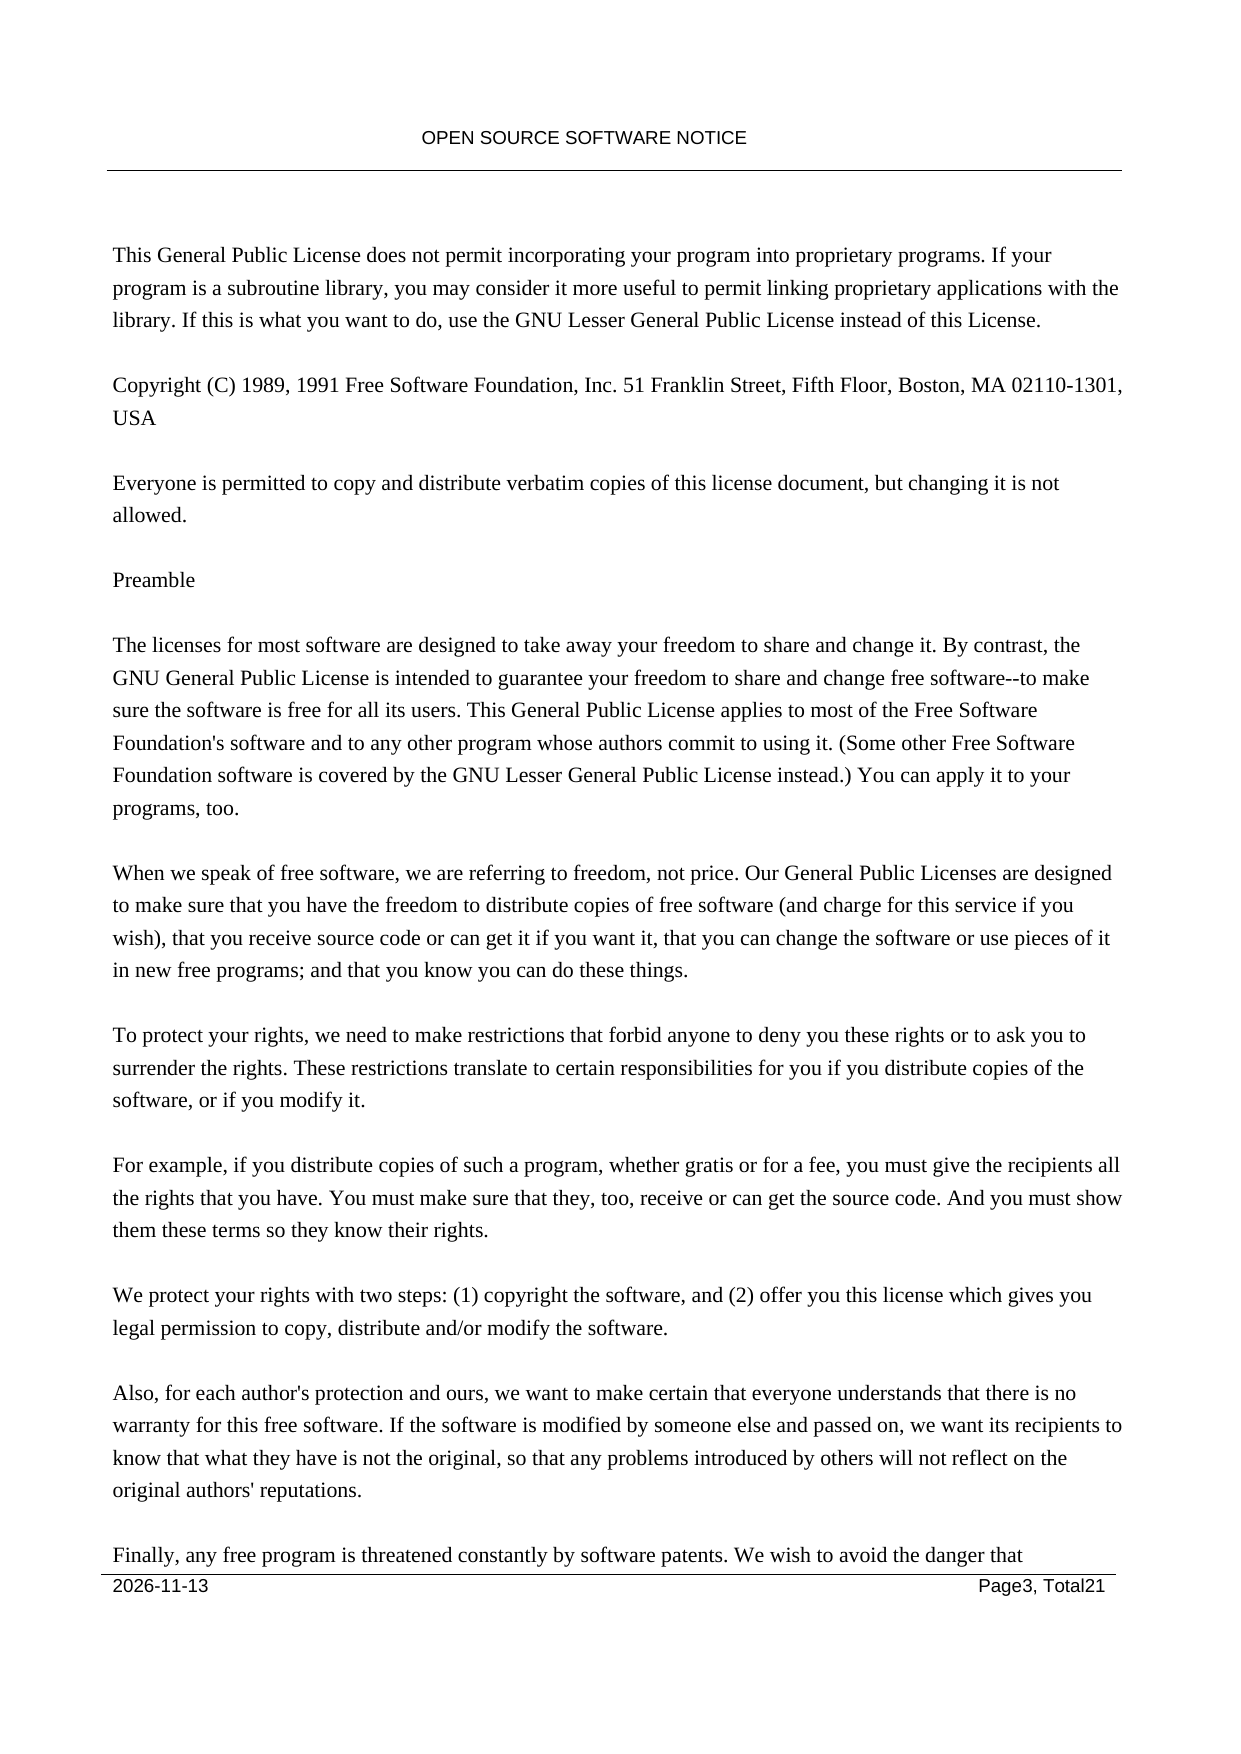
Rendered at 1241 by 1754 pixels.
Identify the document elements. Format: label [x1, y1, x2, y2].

text [112, 206, 1128, 1571]
